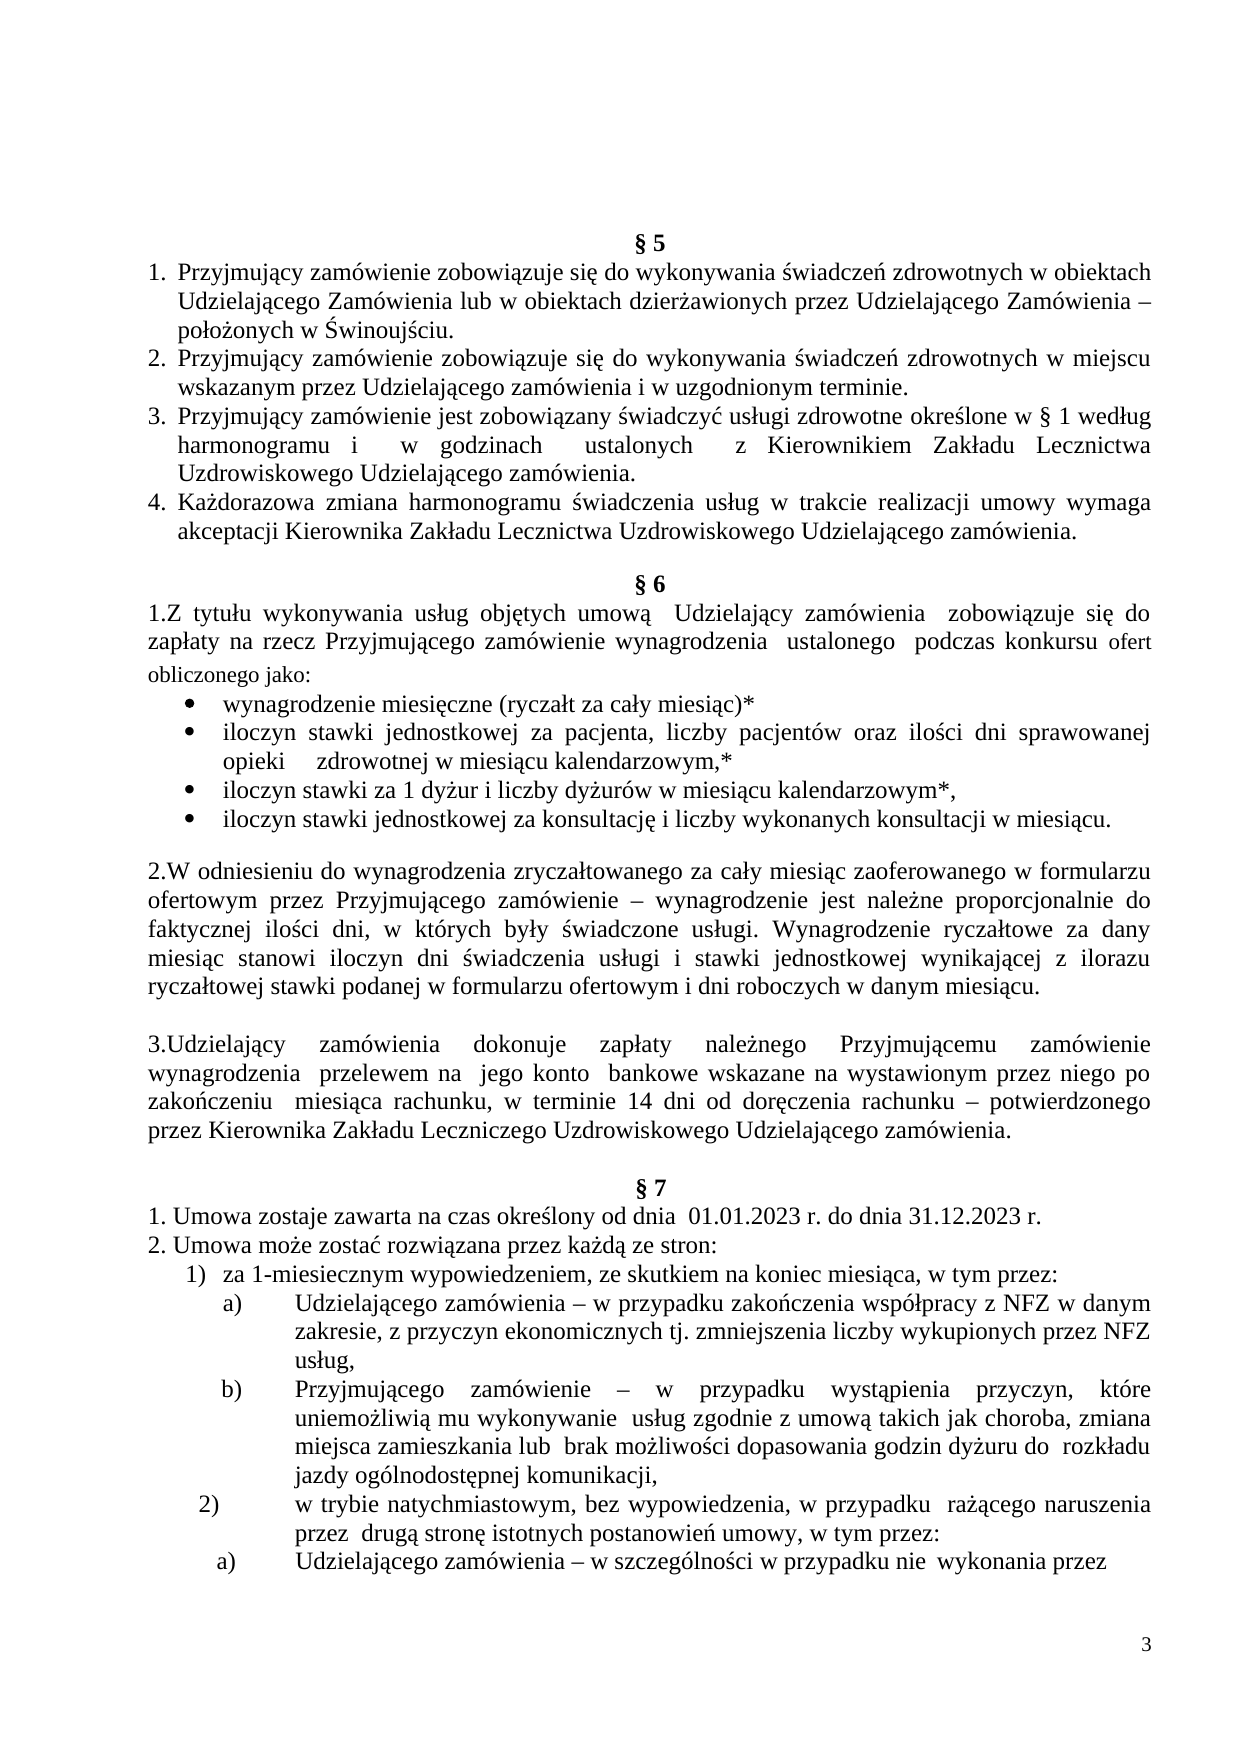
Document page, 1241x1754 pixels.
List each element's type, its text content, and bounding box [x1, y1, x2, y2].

text a) Udzielającego zamówienia – w przypadku zakończenia współpracy z NFZ w danym zakresie, z przyczyn ekonomicznych tj. zmniejszenia liczby wykupionych przez NFZ usług, [223, 1288, 1152, 1374]
list za 1-miesiecznym wypowiedzeniem, ze skutkiem na koniec miesiąca, w tym przez: [185, 1259, 1152, 1288]
list iloczyn stawki jednostkowej za konsultację i liczby wykonanych konsultacji w miesiącu. [185, 804, 1152, 832]
text § 7 [148, 1173, 1152, 1201]
subtitle wynagrodzenie miesięczne (ryczałt za cały miesiąc)* [185, 689, 1152, 717]
list Przyjmujący zamówienie zobowiązuje się do wykonywania świadczeń zdrowotnych w miejscu wskazanym przez Udzielającego zamówienia i w uzgodnionym terminie. [148, 343, 1152, 401]
list Przyjmujący zamówienie jest zobowiązany świadczyć usługi zdrowotne określone w § 1 według harmonogramu i w godzinach ustalonych z Kierownikiem Zakładu Lecznictwa Uzdrowiskowego Udzielającego zamówienia. [148, 401, 1152, 487]
text 3.Udzielający zamówienia dokonuje zapłaty należnego Przyjmującemu zamówienie wynagrodzenia przelewem na jego konto bankowe wskazane na wystawionym przez niego po zakończeniu miesiąca rachunku, w terminie 14 dni od doręczenia rachunku – potwierdzonego przez Kierownika Zakładu Leczniczego Uzdrowiskowego Udzielającego zamówienia. [148, 1029, 1152, 1144]
text 2. Umowa może zostać rozwiązana przez każdą ze stron: [148, 1230, 1152, 1259]
text § 6 [148, 569, 1152, 598]
list Przyjmujący zamówienie zobowiązuje się do wykonywania świadczeń zdrowotnych w obiektach Udzielającego Zamówienia lub w obiektach dzierżawionych przez Udzielającego Zamówienia – położonych w Świnoujściu. [148, 257, 1152, 343]
text b) Przyjmującego zamówienie – w przypadku wystąpienia przyczyn, które uniemożliwią mu wykonywanie usług zgodnie z umową takich jak choroba, zmiana miejsca zamieszkania lub brak możliwości dopasowania godzin dyżuru do rozkładu jazdy ogólnodostępnej komunikacji, [221, 1374, 1152, 1489]
subtitle iloczyn stawki jednostkowej za pacjenta, liczby pacjentów oraz ilości dni sprawowanej opieki zdrowotnej w miesiącu kalendarzowym,* [185, 717, 1152, 775]
text 2.W odniesieniu do wynagrodzenia zryczałtowanego za cały miesiąc zaoferowanego w formularzu ofertowym przez Przyjmującego zamówienie – wynagrodzenie jest należne proporcjonalnie do faktycznej ilości dni, w których były świadczone usługi. Wynagrodzenie ryczałtowe za dany miesiąc stanowi iloczyn dni świadczenia usługi i stawki jednostkowej wynikającej z ilorazu ryczałtowej stawki podanej w formularzu ofertowym i dni roboczych w danym miesiącu. [148, 856, 1152, 1000]
subtitle iloczyn stawki za 1 dyżur i liczby dyżurów w miesiącu kalendarzowym*, [185, 775, 1152, 804]
list Każdorazowa zmiana harmonogramu świadczenia usług w trakcie realizacji umowy wymaga akceptacji Kierownika Zakładu Lecznictwa Uzdrowiskowego Udzielającego zamówienia. [148, 487, 1152, 545]
text a) Udzielającego zamówienia – w szczególności w przypadku nie wykonania przez [148, 1546, 1152, 1575]
text 2) w trybie natychmiastowym, bez wypowiedzenia, w przypadku rażącego naruszenia przez drugą stronę istotnych postanowień umowy, w tym przez: [192, 1489, 1152, 1546]
subtitle 1.Z tytułu wykonywania usług objętych umową Udzielający zamówienia zobowiązuje się do zapłaty na rzecz Przyjmującego zamówienie wynagrodzenia ustalonego podczas konkursu ofert obliczonego jako: [148, 598, 1152, 689]
text 1. Umowa zostaje zawarta na czas określony od dnia 01.01.2023 r. do dnia 31.12.2023 r. [148, 1201, 1152, 1230]
text § 5 [148, 228, 1152, 257]
